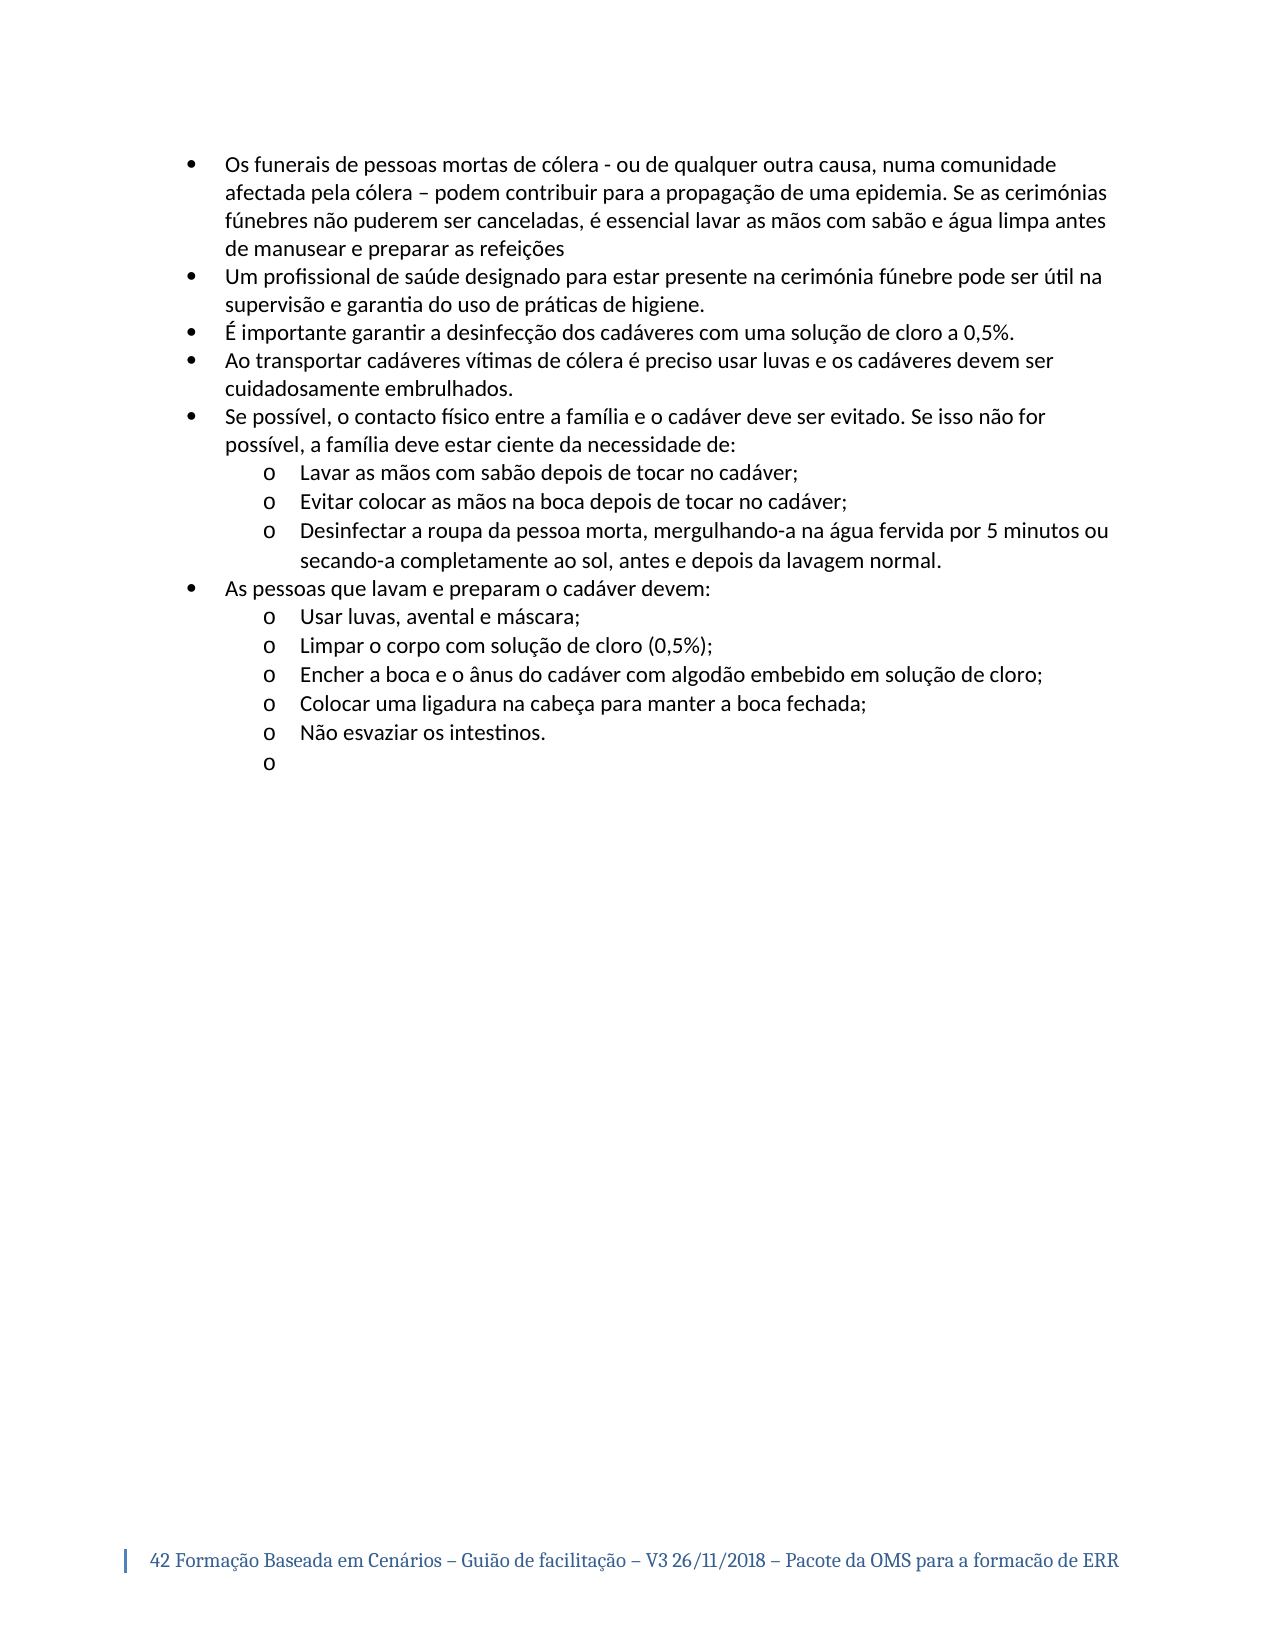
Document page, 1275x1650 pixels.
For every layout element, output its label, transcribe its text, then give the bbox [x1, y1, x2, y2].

list Colocar uma ligadura na cabeça para manter a boca fechada; [262, 689, 1125, 718]
list Lavar as mãos com sabão depois de tocar no cadáver; [262, 458, 1125, 487]
list Não esvaziar os intestinos. [262, 718, 1125, 748]
list Encher a boca e o ânus do cadáver com algodão embebido em solução de cloro; [262, 660, 1125, 689]
list É importante garantir a desinfecção dos cadáveres com uma solução de cloro a 0,5%. [187, 318, 1125, 346]
list Evitar colocar as mãos na boca depois de tocar no cadáver; [262, 487, 1125, 517]
list Os funerais de pessoas mortas de cólera - ou de qualquer outra causa, numa comunidade afectada pela cólera – podem contribuir para a propagação de uma epidemia. Se as cerimónias fúnebres não puderem ser canceladas, é essencial lavar as mãos com sabão e água limpa antes de manusear e preparar as refeições [187, 150, 1125, 262]
list Limpar o corpo com solução de cloro (0,5%); [262, 631, 1125, 660]
list Ao transportar cadáveres vítimas de cólera é preciso usar luvas e os cadáveres devem ser cuidadosamente embrulhados. [187, 346, 1125, 402]
list As pessoas que lavam e preparam o cadáver devem: [187, 574, 1125, 602]
list Um profissional de saúde designado para estar presente na cerimónia fúnebre pode ser útil na supervisão e garantia do uso de práticas de higiene. [187, 262, 1125, 318]
list Usar luvas, avental e máscara; [262, 602, 1125, 631]
list Se possível, o contacto físico entre a família e o cadáver deve ser evitado. Se isso não for possível, a família deve estar ciente da necessidade de: [187, 402, 1125, 458]
list Desinfectar a roupa da pessoa morta, mergulhando-a na água fervida por 5 minutos ou secando-a completamente ao sol, antes e depois da lavagem normal. [262, 517, 1125, 574]
